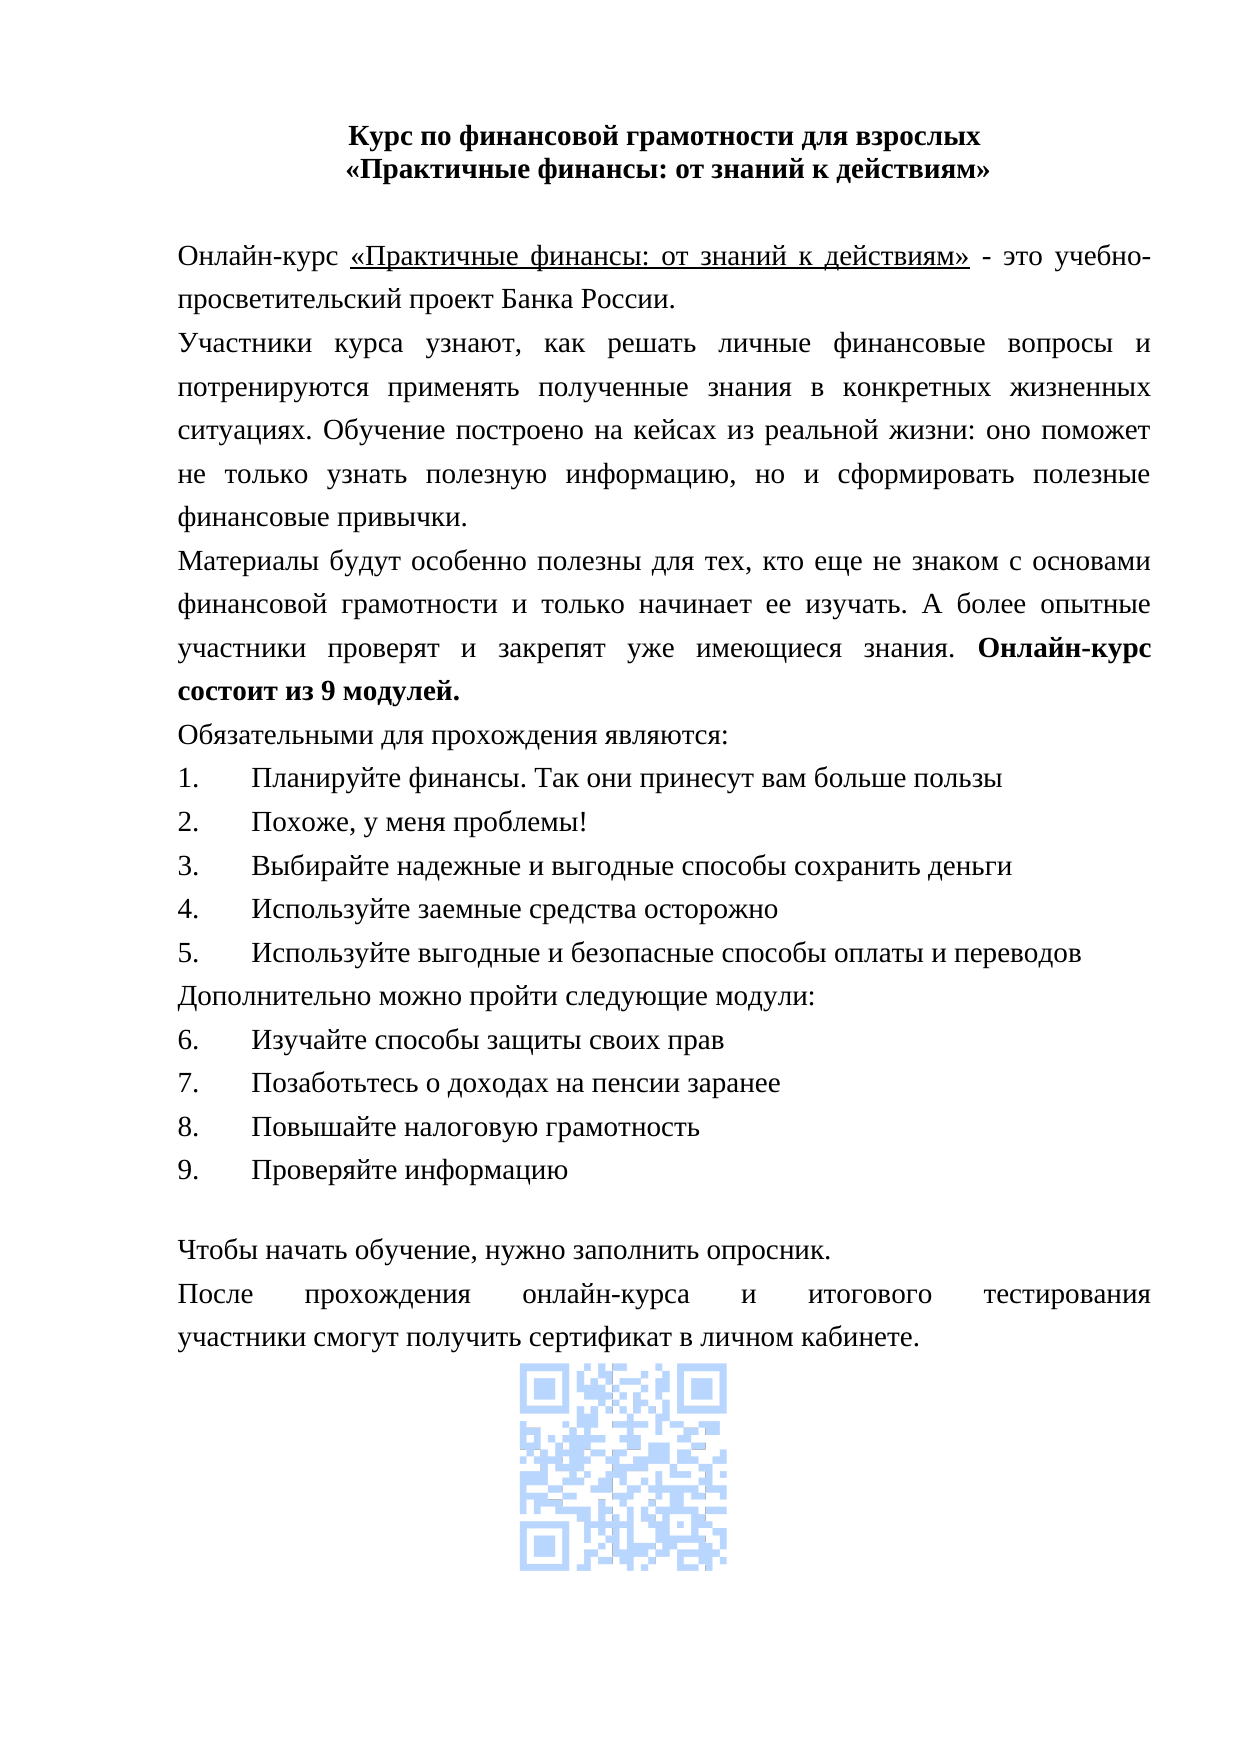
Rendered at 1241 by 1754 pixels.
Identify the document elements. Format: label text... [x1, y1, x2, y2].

text Дополнительно можно пройти следующие модули: [177, 978, 1152, 1012]
text 2. Похоже, у меня проблемы! [177, 804, 1152, 838]
text 9. Проверяйте информацию [177, 1152, 1152, 1186]
text 3. Выбирайте надежные и выгодные способы сохранить деньги [177, 848, 1152, 881]
text Чтобы начать обучение, нужно заполнить опросник. [177, 1232, 1152, 1266]
text Онлайн-курс «Практичные финансы: от знаний к действиям» - это учебно-просветительский проект Банка России. [177, 238, 1152, 315]
text «Практичные финансы: от знаний к действиям» [177, 152, 1152, 185]
text 6. Изучайте способы защиты своих прав [177, 1022, 1152, 1055]
text 8. Повышайте налоговую грамотность [177, 1109, 1152, 1142]
text 7. Позаботьтесь о доходах на пенсии заранее [177, 1065, 1152, 1099]
text 5. Используйте выгодные и безопасные способы оплаты и переводов [177, 935, 1152, 968]
text Курс по финансовой грамотности для взрослых [177, 118, 1152, 152]
text После прохождения онлайн-курса и итогового тестирования участники смогут получить сертификат в личном кабинете. [177, 1276, 1152, 1353]
text 4. Используйте заемные средства осторожно [177, 891, 1152, 925]
text Материалы будут особенно полезны для тех, кто еще не знаком с основами финансовой грамотности и только начинает ее изучать. А более опытные участники проверят и закрепят уже имеющиеся знания. [177, 543, 1152, 707]
text Обязательными для прохождения являются: [177, 717, 1152, 751]
text Участники курса узнают, как решать личные финансовые вопросы и потренируются применять полученные знания в конкретных жизненных ситуациях. Обучение построено на кейсах из реальной жизни: оно поможет не только узнать полезную информацию, но и сформировать полезные финансовые привычки. [177, 325, 1152, 533]
text 1. Планируйте финансы. Так они принесут вам больше пользы [177, 761, 1152, 794]
